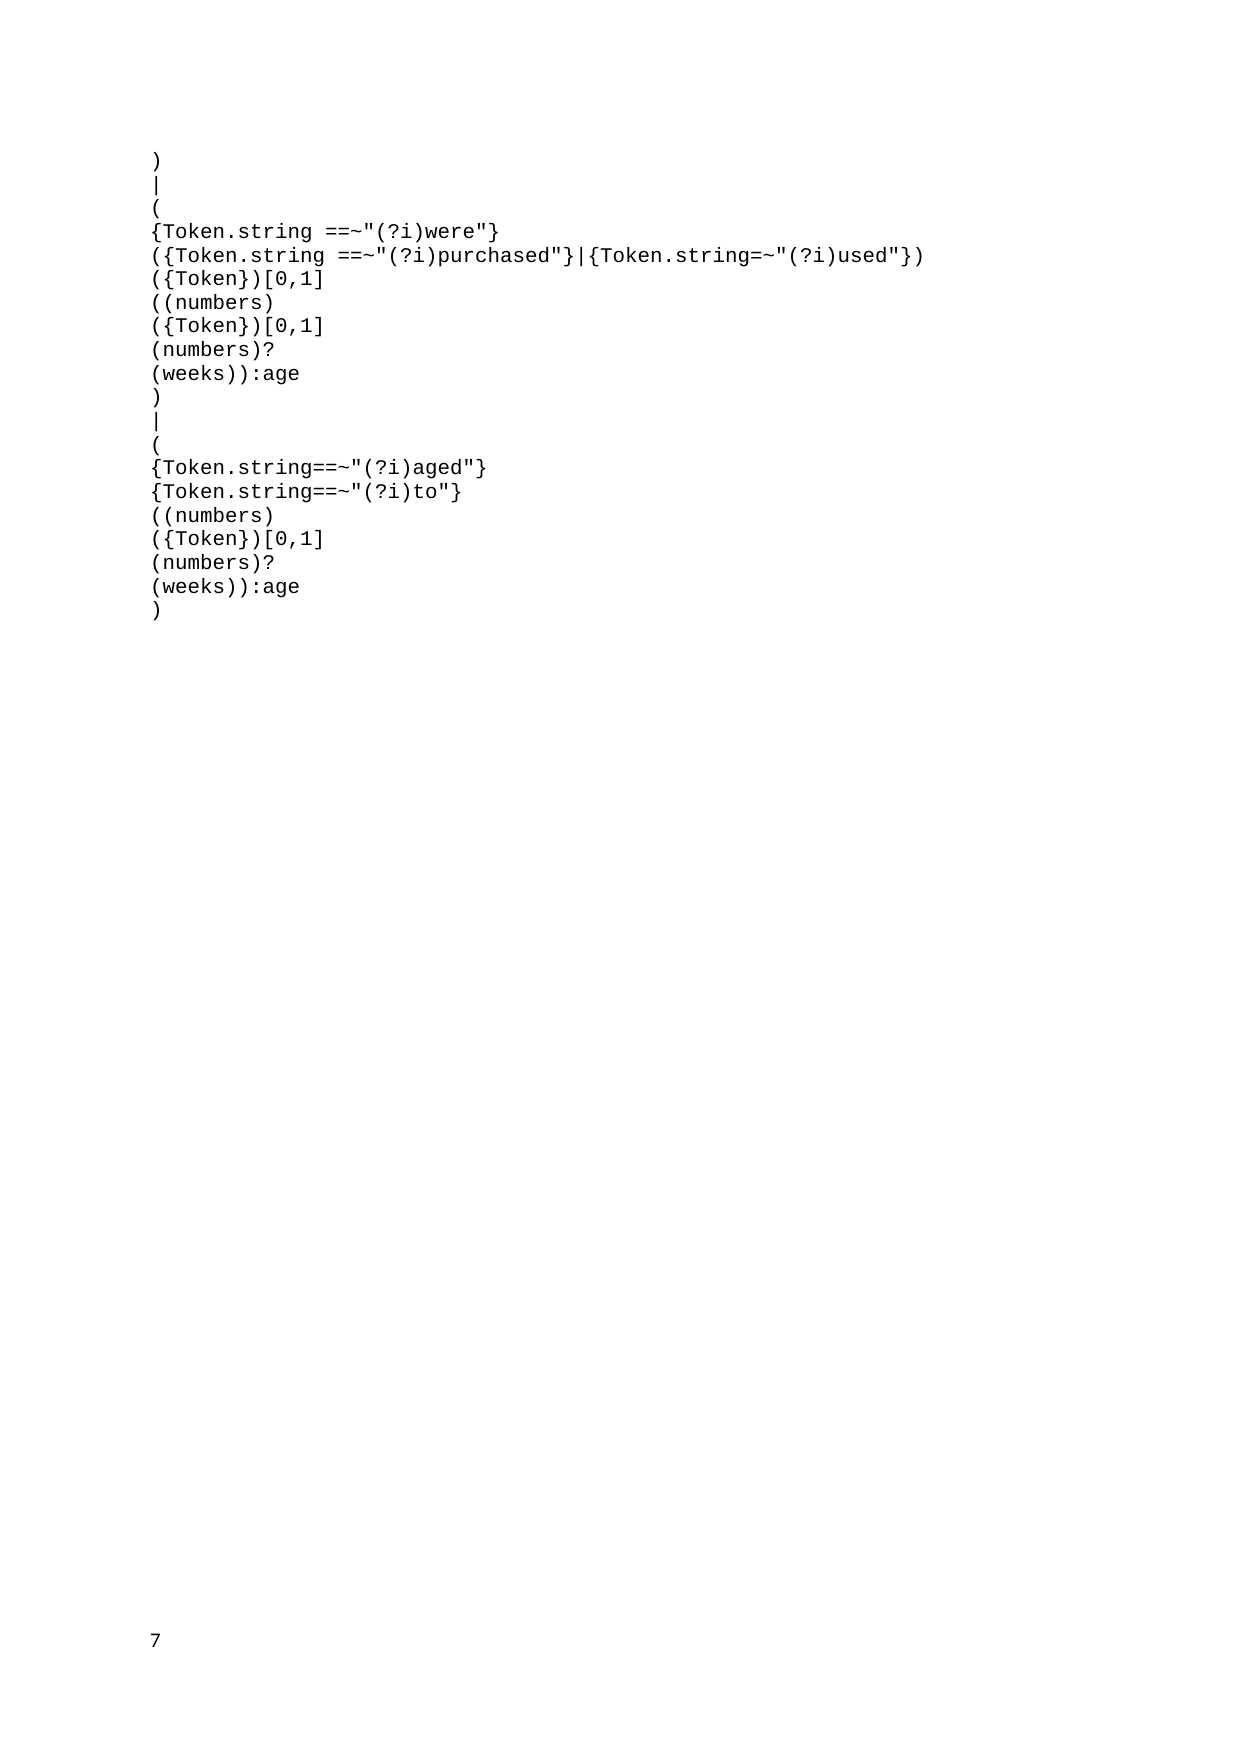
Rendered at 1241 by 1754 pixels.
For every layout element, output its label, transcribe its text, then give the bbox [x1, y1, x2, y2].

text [150, 150, 1090, 599]
text ) [150, 599, 1090, 623]
